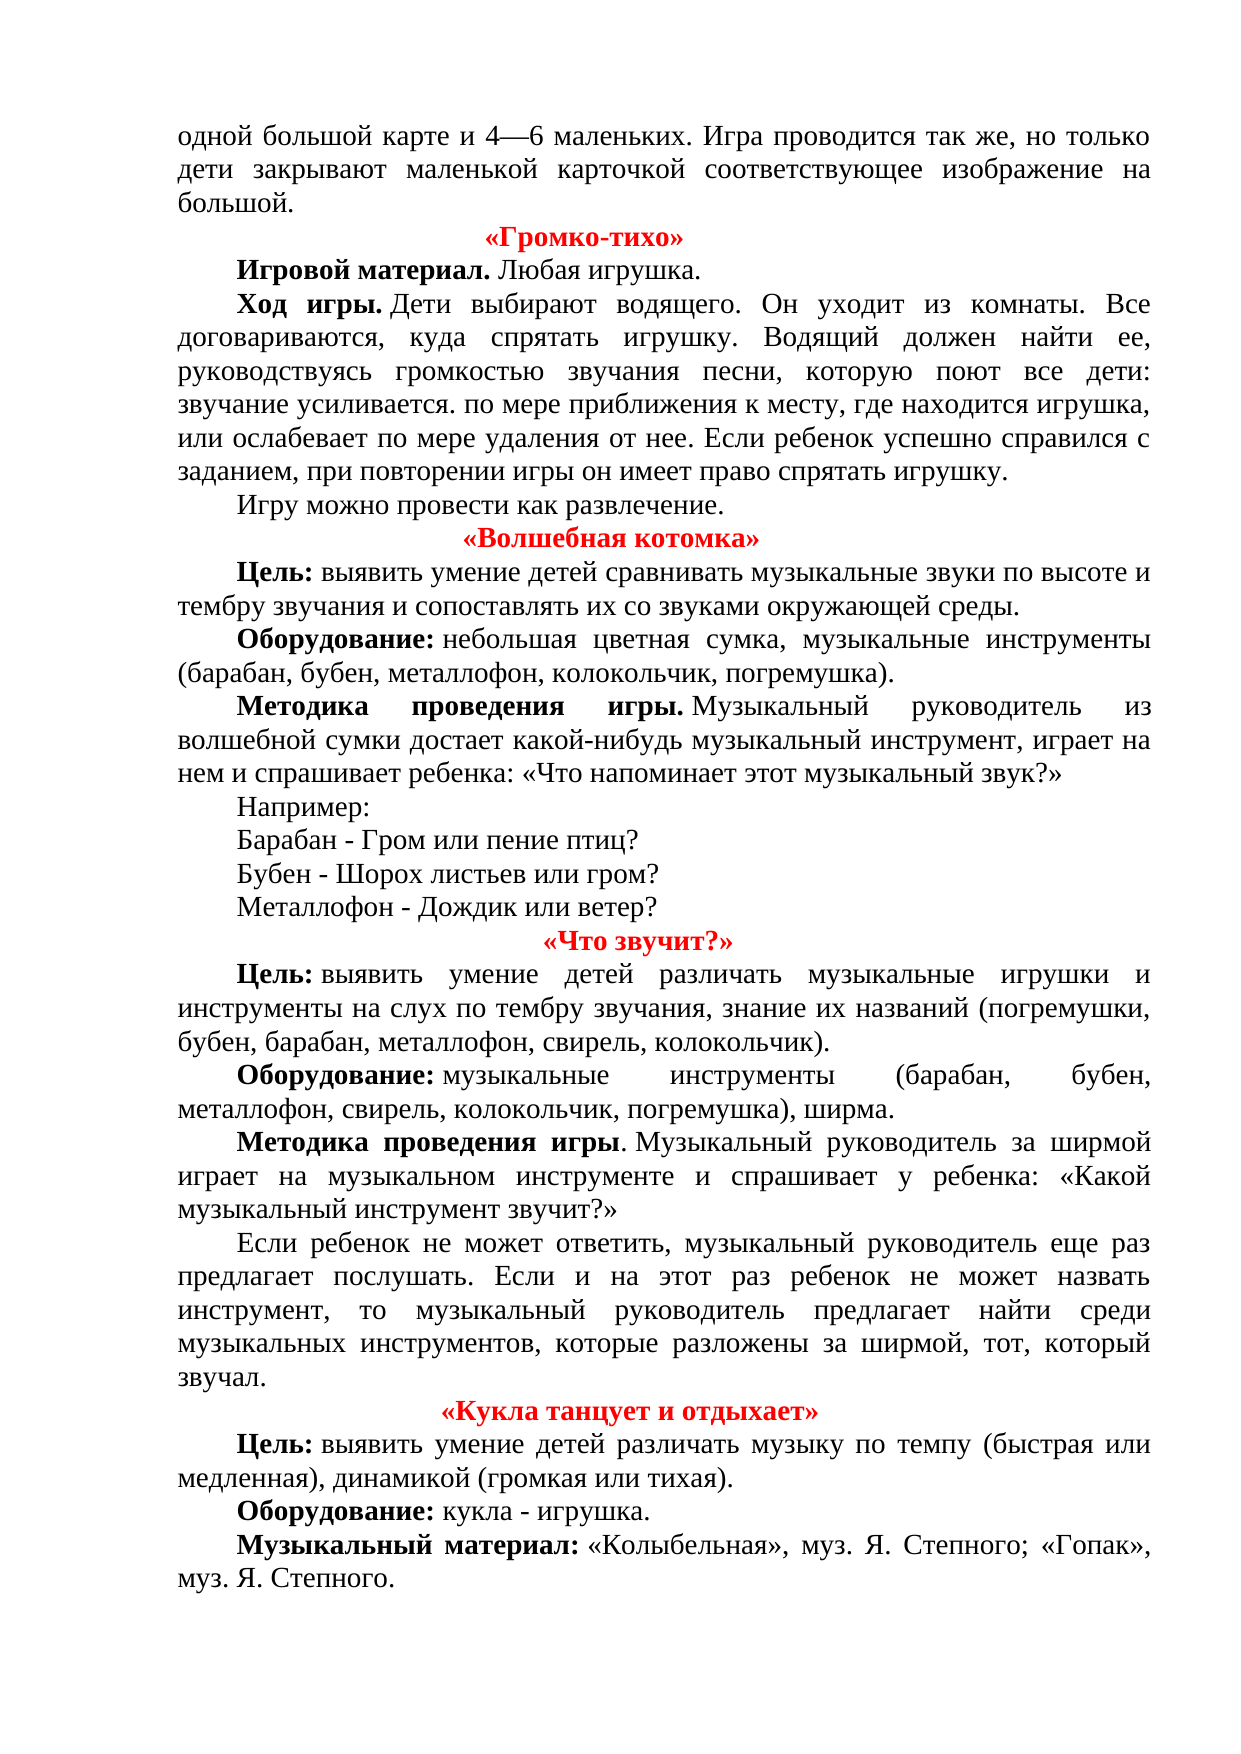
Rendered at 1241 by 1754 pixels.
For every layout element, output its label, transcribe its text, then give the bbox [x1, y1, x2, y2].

text Например: [177, 789, 1152, 822]
text «Кукла танцует и отдыхает» [177, 1393, 1152, 1426]
text Игру можно провести как развлечение. [177, 487, 1152, 521]
text Бубен - Шорох листьев или гром? [177, 856, 1152, 889]
text Методика проведения игры. Музыкальный руководитель из волшебной сумки достает какой-нибудь музыкальный инструмент, играет на нем и спрашивает ребенка: «Что напоминает этот музыкальный звук?» [177, 688, 1152, 789]
text Цель: выявить умение детей различать музыку по темпу (быстрая или медленная), динамикой (громкая или тихая). [177, 1426, 1152, 1493]
text Игровой материал. Любая игрушка. [177, 252, 1152, 286]
text Оборудование: небольшая цветная сумка, музыкальные инструменты (барабан, бубен, металлофон, колокольчик, погремушка). [177, 621, 1152, 688]
text «Волшебная котомка» [177, 521, 1152, 554]
text Цель: выявить умение детей различать музыкальные игрушки и инструменты на слух по тембру звучания, знание их названий (погремушки, бубен, барабан, металлофон, свирель, колокольчик). [177, 957, 1152, 1057]
text Цель: выявить умение детей сравнивать музыкальные звуки по высоте и тембру звучания и сопоставлять их со звуками окружающей среды. [177, 554, 1152, 621]
text Оборудование: кукла - игрушка. [177, 1493, 1152, 1527]
text Если ребенок не может ответить, музыкальный руководитель еще раз предлагает послушать. Если и на этот раз ребенок не может назвать инструмент, то музыкальный руководитель предлагает найти среди музыкальных инструментов, которые разложены за ширмой, тот, который звучал. [177, 1225, 1152, 1393]
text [177, 118, 1152, 219]
text Барабан - Гром или пение птиц? [177, 822, 1152, 856]
text «Громко-тихо» [177, 219, 1152, 252]
text Ход игры. Дети выбирают водящего. Он уходит из комнаты. Все договариваются, куда спрятать игрушку. Водящий должен найти ее, руководствуясь громкостью звучания песни, которую поют все дети: звучание усиливается. по мере приближения к месту, где находится игрушка, или ослабевает по мере удаления от нее. Если ребенок успешно справился с заданием, при повторении игры он имеет право спрятать игрушку. [177, 286, 1152, 487]
text Оборудование: музыкальные инструменты (барабан, бубен, металлофон, свирель, колокольчик, погремушка), ширма. [177, 1057, 1152, 1124]
text Методика проведения игры. Музыкальный руководитель за ширмой играет на музыкальном инструменте и спрашивает у ребенка: «Какой музыкальный инструмент звучит?» [177, 1124, 1152, 1225]
text «Что звучит?» [177, 923, 1152, 957]
text Музыкальный материал: «Колыбельная», муз. Я. Степного; «Гопак», муз. Я. Степного. [177, 1527, 1152, 1594]
text Металлофон - Дождик или ветер? [177, 889, 1152, 923]
